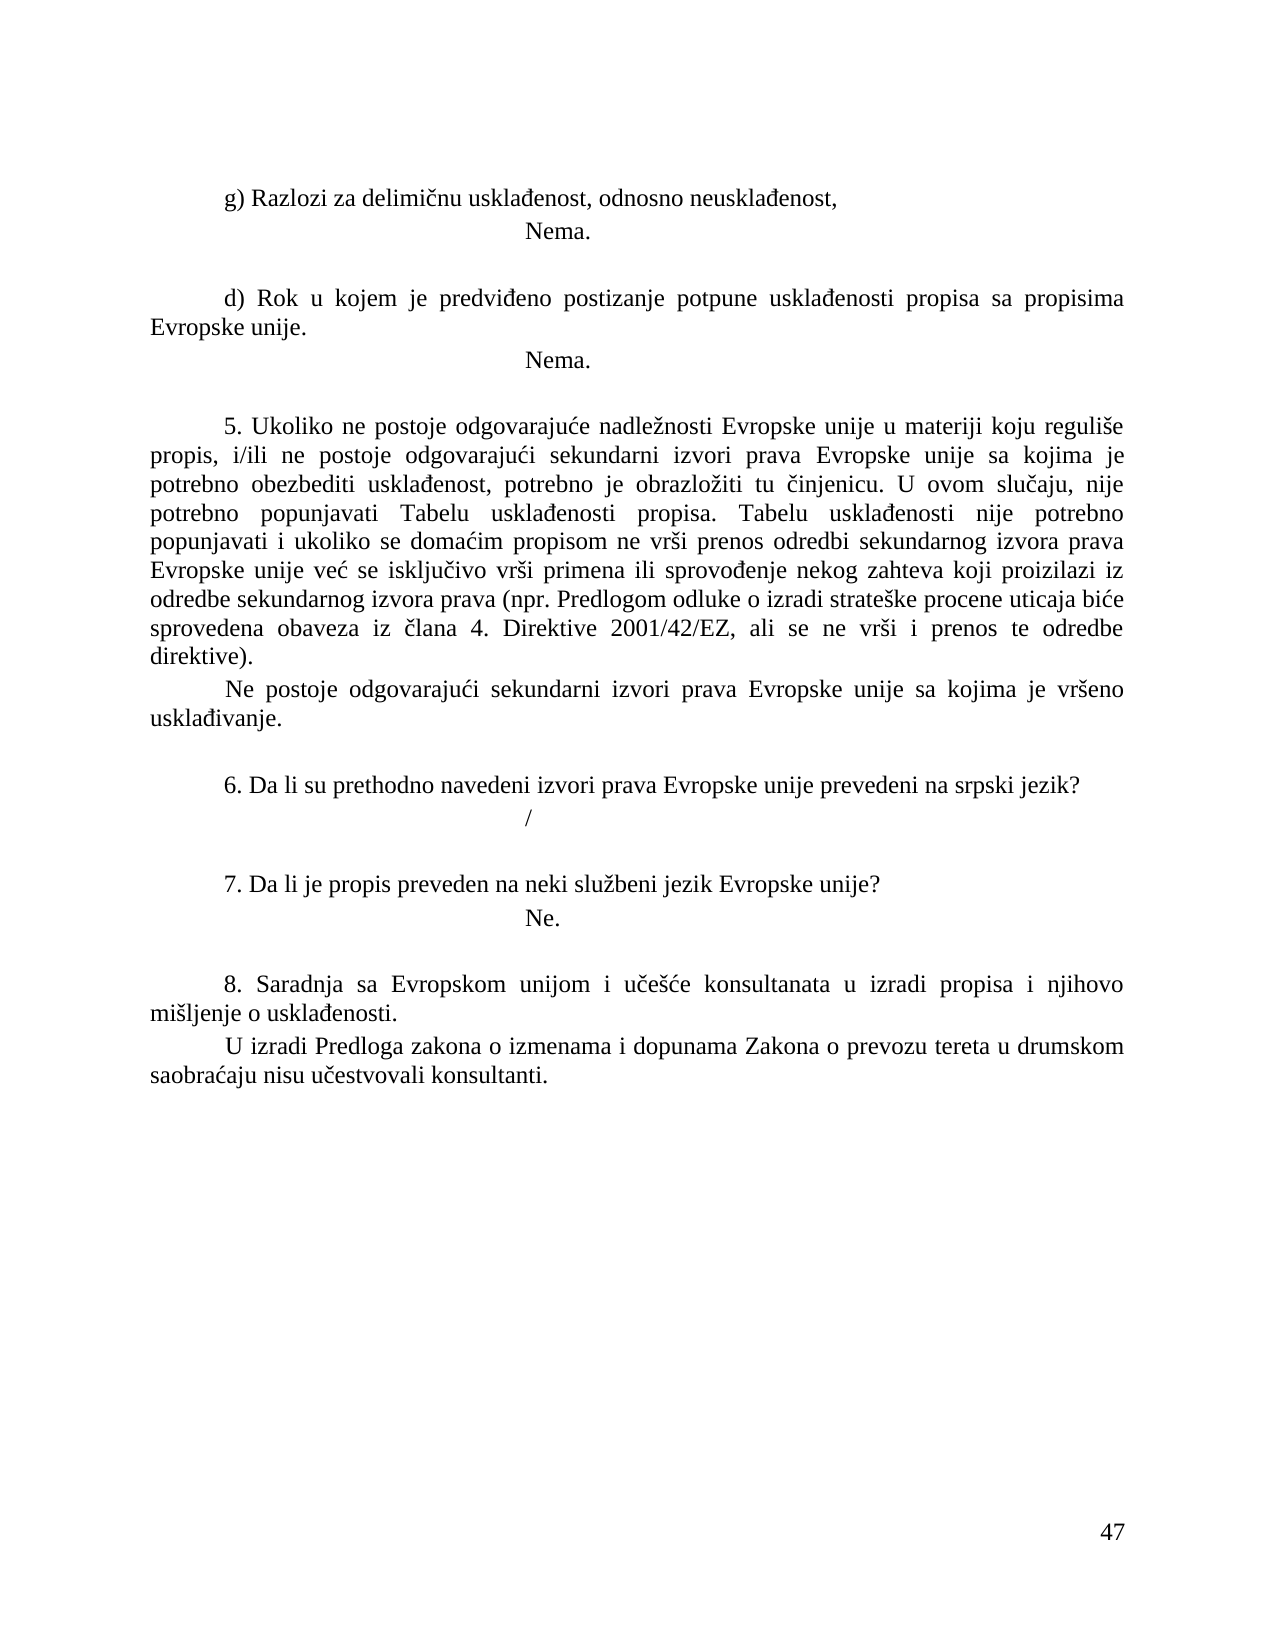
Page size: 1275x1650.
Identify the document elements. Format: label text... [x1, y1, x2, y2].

text Nema. [150, 345, 1125, 374]
text 6. Da li su prethodno navedeni izvori prava Evropske unije prevedeni na srpski jezik? [150, 770, 1125, 798]
text g) Razlozi za delimičnu usklađenost, odnosno neusklađenost, [150, 183, 1125, 212]
text 8. Saradnja sa Evropskom unijom i učešće konsultanata u izradi propisa i njihovo mišljenje o usklađenosti. [150, 969, 1125, 1027]
text 5. Ukoliko ne postoje odgovarajuće nadležnosti Evropske unije u materiji koju reguliše propis, i/ili ne postoje odgovarajući sekundarni izvori prava Evropske unije sa kojima je potrebno obezbediti usklađenost, potrebno je obrazložiti tu činjenicu. U ovom slučaju, nije potrebno popunjavati Tabelu usklađenosti propisa. Tabelu usklađenosti nije potrebno popunjavati i ukoliko se domaćim propisom ne vrši prenos odredbi sekundarnog izvora prava Evropske unije već se isključivo vrši primena ili sprovođenje nekog zahteva koji proizilazi iz odredbe sekundarnog izvora prava (npr. Predlogom odluke o izradi strateške procene uticaja biće sprovedena obaveza iz člana 4. Direktive 2001/42/EZ, ali se ne vrši i prenos te odredbe direktive). [150, 411, 1125, 670]
text d) Rok u kojem je predviđeno postizanje potpune usklađenosti propisa sa propisima Evropske unije. [150, 283, 1125, 340]
text / [150, 803, 1125, 832]
text Ne postoje odgovarajući sekundarni izvori prava Evropske unije sa kojima je vršeno usklađivanje. [150, 674, 1125, 732]
text Nema. [150, 216, 1125, 245]
text Ne. [150, 903, 1125, 931]
text 7. Da li je propis preveden na neki službeni jezik Evropske unije? [150, 869, 1125, 898]
text U izradi Predloga zakona o izmenama i dopunama Zakona o prevozu tereta u drumskom saobraćaju nisu učestvovali konsultanti. [150, 1031, 1125, 1089]
